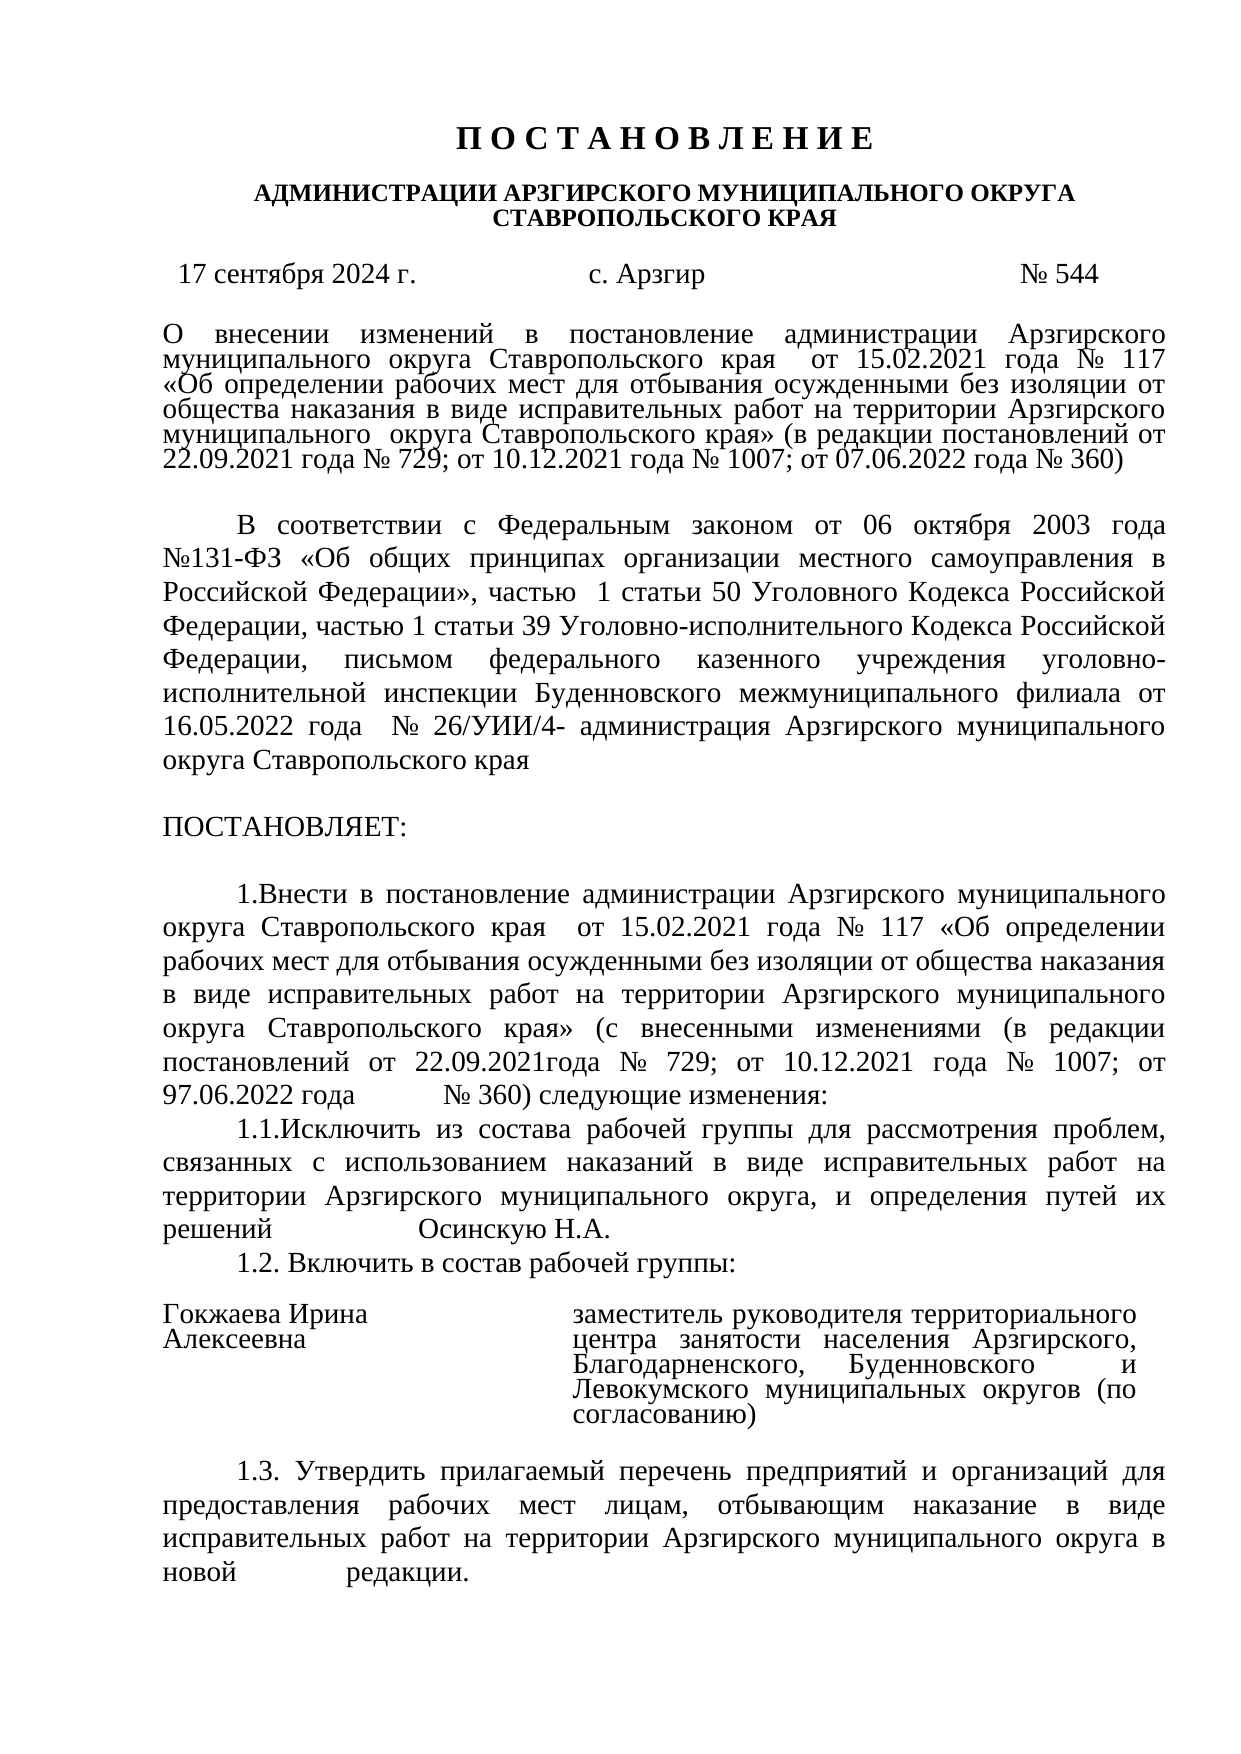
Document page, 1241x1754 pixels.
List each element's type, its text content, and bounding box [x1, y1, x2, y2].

title АДМИНИСТРАЦИИ АРЗГИРСКОГО МУНИЦИПАЛЬНОГО ОКРУГА [162, 181, 1167, 206]
title СТАВРОПОЛЬСКОГО КРАЯ [162, 206, 1167, 231]
text 1.1.Исключить из состава рабочей группы для рассмотрения проблем, связанных с использованием наказаний в виде исправительных работ на территории Арзгирского муниципального округа, и определения путей их решений Осинскую Н.А. [162, 1111, 1167, 1245]
text 1.Внести в постановление администрации Арзгирского муниципального округа Ставропольского края от 15.02.2021 года № 117 «Об определении рабочих мест для отбывания осужденными без изоляции от общества наказания в виде исправительных работ на территории Арзгирского муниципального округа Ставропольского края» (с внесенными изменениями (в редакции постановлений от 22.09.2021года № 729; от 10.12.2021 года № 1007; от 97.06.2022 года № 360) следующие изменения: [162, 876, 1167, 1111]
text ПОСТАНОВЛЯЕТ: [162, 809, 1167, 842]
text О внесении изменений в постановление администрации Арзгирского муниципального округа Ставропольского края от 15.02.2021 года № 117 «Об определении рабочих мест для отбывания осужденными без изоляции от общества наказания в виде исправительных работ на территории Арзгирского муниципального округа Ставропольского края» (в редакции постановлений от 22.09.2021 года № 729; от 10.12.2021 года № 1007; от 07.06.2022 года № 360) [162, 323, 1167, 473]
table_header заместитель руководителя территориального центра занятости населения Арзгирского, Благодарненского, Буденновского и Левокумского муниципальных округов (по согласованию) [561, 1279, 1148, 1453]
text В соответствии с Федеральным законом от 06 октября 2003 года №131-ФЗ «Об общих принципах организации местного самоуправления в Российской Федерации», частью 1 статьи 50 Уголовного Кодекса Российской Федерации, частью 1 статьи 39 Уголовно-исполнительного Кодекса Российской Федерации, письмом федерального казенного учреждения уголовно-исполнительной инспекции Буденновского межмуниципального филиала от 16.05.2022 года № 26/УИИ/4- администрация Арзгирского муниципального округа Ставропольского края [162, 507, 1167, 775]
table_header 17 сентября 2024 г. [163, 256, 482, 323]
title П О С Т А Н О В Л Е Н И Е [162, 118, 1167, 156]
table_header Гокжаева Ирина Алексеевна [151, 1279, 561, 1453]
table_header № 544 [812, 256, 1167, 323]
table_header с. Арзгир [482, 256, 812, 323]
text 1.2. Включить в состав рабочей группы: [162, 1245, 1167, 1278]
text 1.3. Утвердить прилагаемый перечень предприятий и организаций для предоставления рабочих мест лицам, отбывающим наказание в виде исправительных работ на территории Арзгирского муниципального округа в новой редакции. [162, 1453, 1167, 1588]
